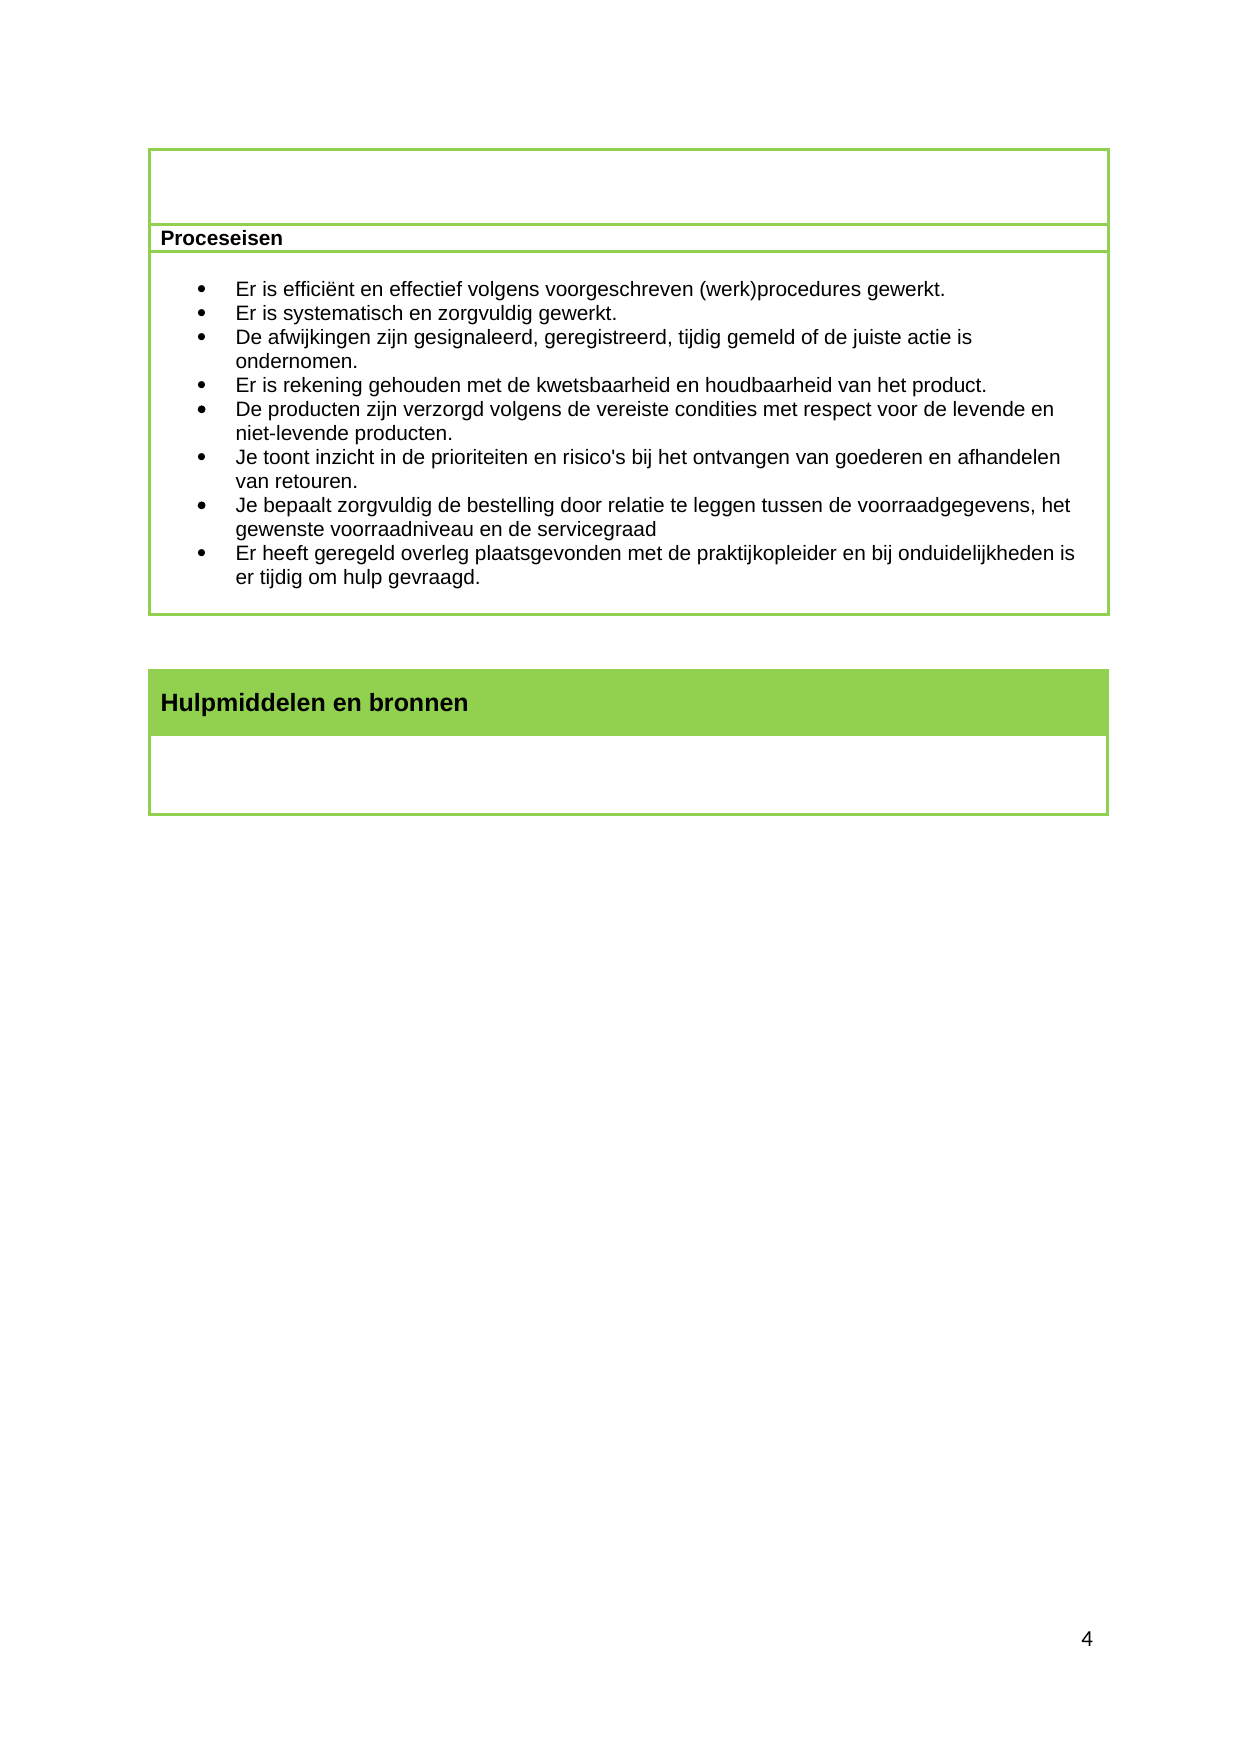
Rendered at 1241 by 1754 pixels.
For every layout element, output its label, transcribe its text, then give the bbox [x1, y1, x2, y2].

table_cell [151, 151, 1107, 223]
table_cell Er is efficiënt en effectief volgens voorgeschreven (werk)procedures gewerkt. Er is systematisch en zorgvuldig gewerkt. De afwijkingen zijn gesignaleerd, geregistreerd, tijdig gemeld of de juiste actie is ondernomen. Er is rekening gehouden met de kwetsbaarheid en houdbaarheid van het product. De producten zijn verzorgd volgens de vereiste condities met respect voor de levende en niet-levende producten. Je toont inzicht in de prioriteiten en risico's bij het ontvangen van goederen en afhandelen van retouren. Je bepaalt zorgvuldig de bestelling door relatie te leggen tussen de voorraadgegevens, het gewenste voorraadniveau en de servicegraad Er heeft geregeld overleg plaatsgevonden met de praktijkopleider en bij onduidelijkheden is er tijdig om hulp gevraagd. [151, 253, 1107, 613]
table_header Hulpmiddelen en bronnen [151, 672, 1106, 733]
table_cell Proceseisen [151, 226, 1107, 250]
table_cell [151, 736, 1106, 812]
